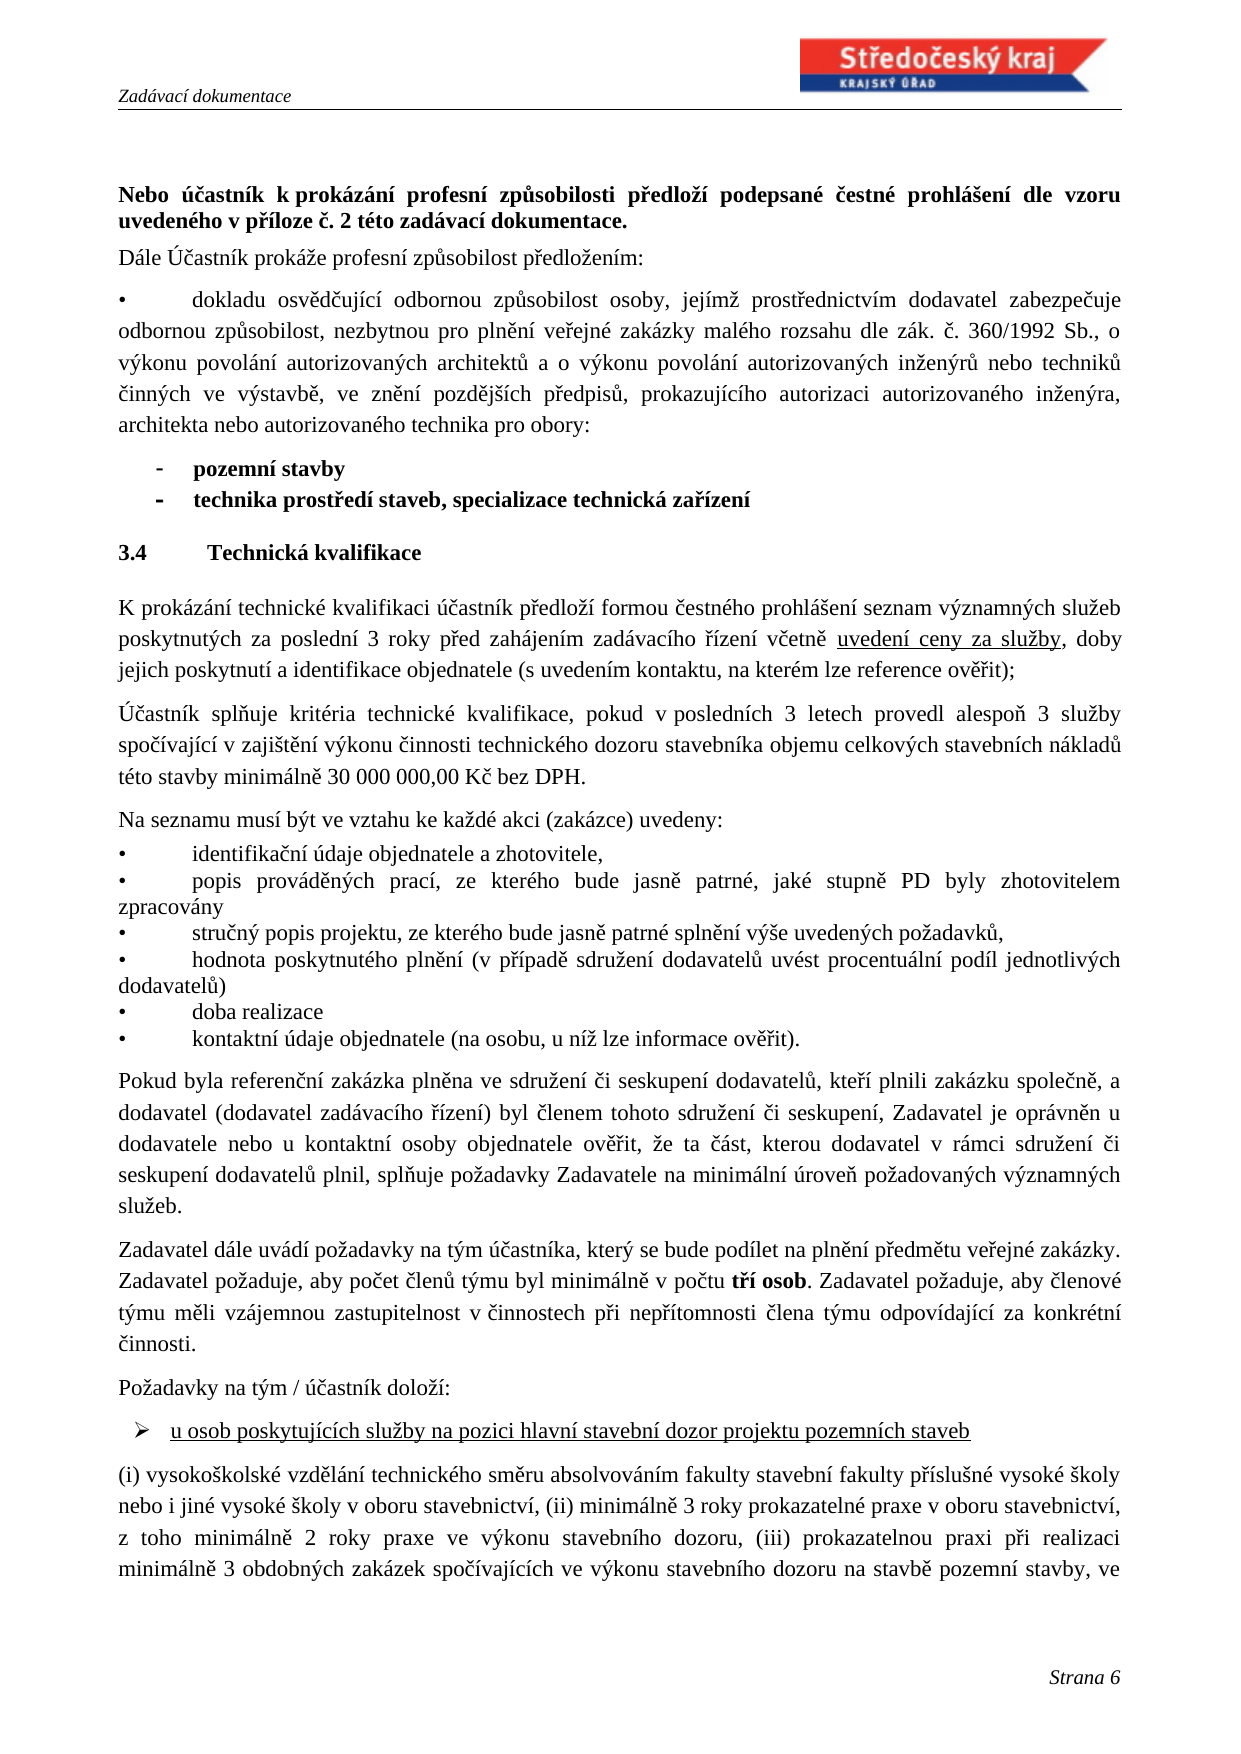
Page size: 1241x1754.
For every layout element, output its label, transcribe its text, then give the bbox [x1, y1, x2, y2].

text Požadavky na tým / účastník doloží: [118, 1370, 1122, 1401]
text • stručný popis projektu, ze kterého bude jasně patrné splnění výše uvedených požadavků, [118, 919, 1122, 946]
text • kontaktní údaje objednatele (na osobu, u níž lze informace ověřit). [118, 1025, 1122, 1051]
list pozemní stavby [156, 451, 1122, 483]
text • dokladu osvědčující odbornou způsobilost osoby, jejímž prostřednictvím dodavatel zabezpečuje odbornou způsobilost, nezbytnou pro plnění veřejné zakázky malého rozsahu dle zák. č. 360/1992 Sb., o výkonu povolání autorizovaných architektů a o výkonu povolání autorizovaných inženýrů nebo techniků činných ve výstavbě, ve znění pozdějších předpisů, prokazujícího autorizaci autorizovaného inženýra, architekta nebo autorizovaného technika pro obory: [118, 283, 1122, 439]
text • doba realizace [118, 998, 1122, 1025]
text Pokud byla referenční zakázka plněna ve sdružení či seskupení dodavatelů, kteří plnili zakázku společně, a dodavatel (dodavatel zadávacího řízení) byl členem tohoto sdružení či seskupení, Zadavatel je oprávněn u dodavatele nebo u kontaktní osoby objednatele ověřit, že ta část, kterou dodavatel v rámci sdružení či seskupení dodavatelů plnil, splňuje požadavky Zadavatele na minimální úroveň požadovaných významných služeb. [118, 1064, 1122, 1220]
text • hodnota poskytnutého plnění (v případě sdružení dodavatelů uvést procentuální podíl jednotlivých dodavatelů) [118, 946, 1122, 998]
text Zadavatel dále uvádí požadavky na tým účastníka, který se bude podílet na plnění předmětu veřejné zakázky. Zadavatel požaduje, aby počet členů týmu byl minimálně v počtu tří osob. Zadavatel požaduje, aby členové týmu měli vzájemnou zastupitelnost v činnostech při nepřítomnosti člena týmu odpovídající za konkrétní činnosti. [118, 1232, 1122, 1357]
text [118, 1457, 1122, 1582]
text Účastník splňuje kritéria technické kvalifikace, pokud v posledních 3 letech provedl alespoň 3 služby spočívající v zajištění výkonu činnosti technického dozoru stavebníka objemu celkových stavebních nákladů této stavby minimálně 30 000 000,00 Kč bez DPH. [118, 697, 1122, 790]
list technika prostředí staveb, specializace technická zařízení [156, 483, 1122, 514]
list u osob poskytujících služby na pozici hlavní stavební dozor projektu pozemních staveb [133, 1414, 1122, 1445]
text • popis prováděných prací, ze kterého bude jasně patrné, jaké stupně PD byly zhotovitelem zpracovány [118, 867, 1122, 919]
text • identifikační údaje objednatele a zhotovitele, [118, 840, 1122, 867]
text Technická kvalifikace [118, 539, 1122, 565]
text Nebo účastník k prokázání profesní způsobilosti předloží podepsané čestné prohlášení dle vzoru uvedeného v příloze č. 2 této zadávací dokumentace. [118, 181, 1122, 233]
text Dále Účastník prokáže profesní způsobilost předložením: [118, 244, 1122, 270]
text K prokázání technické kvalifikaci účastník předloží formou čestného prohlášení seznam významných služeb poskytnutých za poslední 3 roky před zahájením zadávacího řízení včetně uvedení ceny za služby, doby jejich poskytnutí a identifikace objednatele (s uvedením kontaktu, na kterém lze reference ověřit); [118, 590, 1122, 684]
text Na seznamu musí být ve vztahu ke každé akci (zakázce) uvedeny: [118, 803, 1122, 834]
picture [798, 34, 1108, 94]
